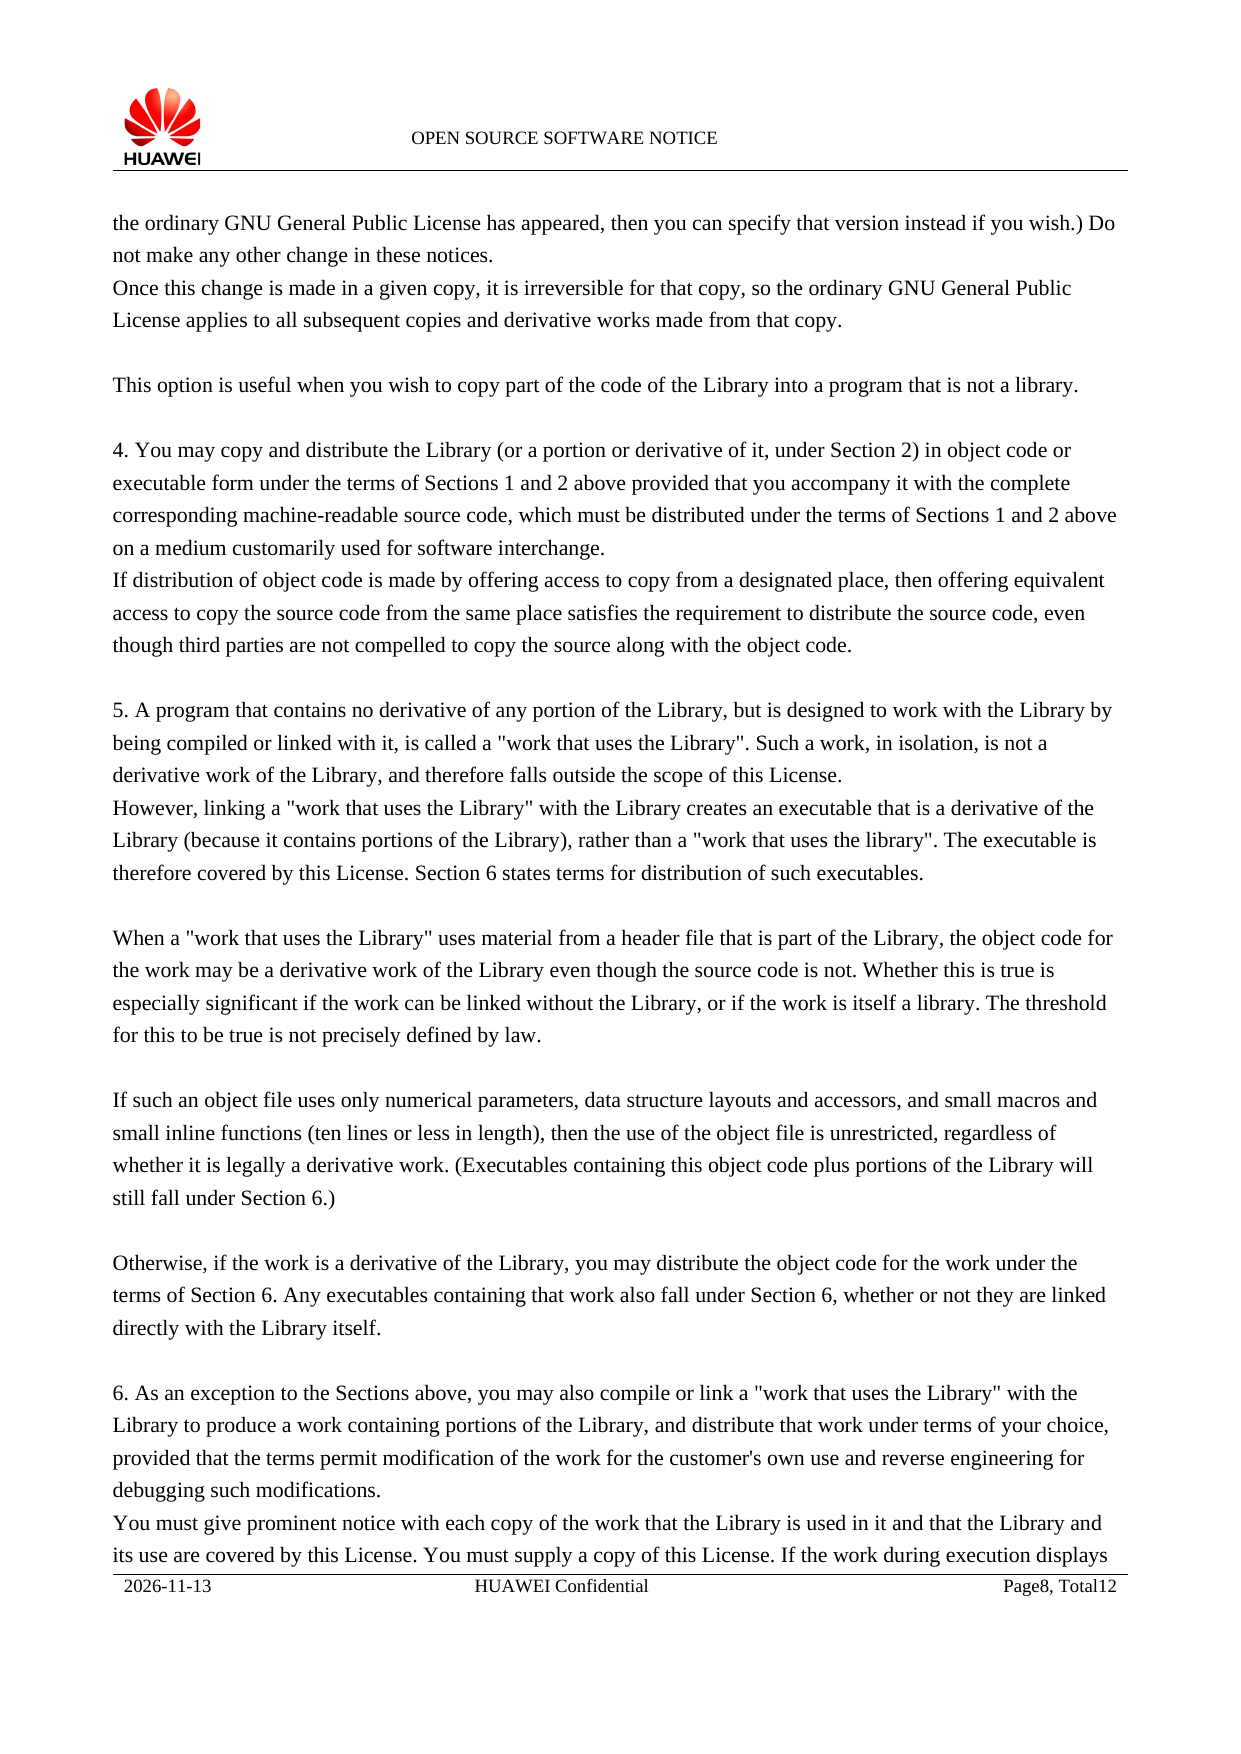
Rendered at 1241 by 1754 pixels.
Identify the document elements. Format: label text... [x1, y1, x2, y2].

picture [124, 88, 201, 165]
